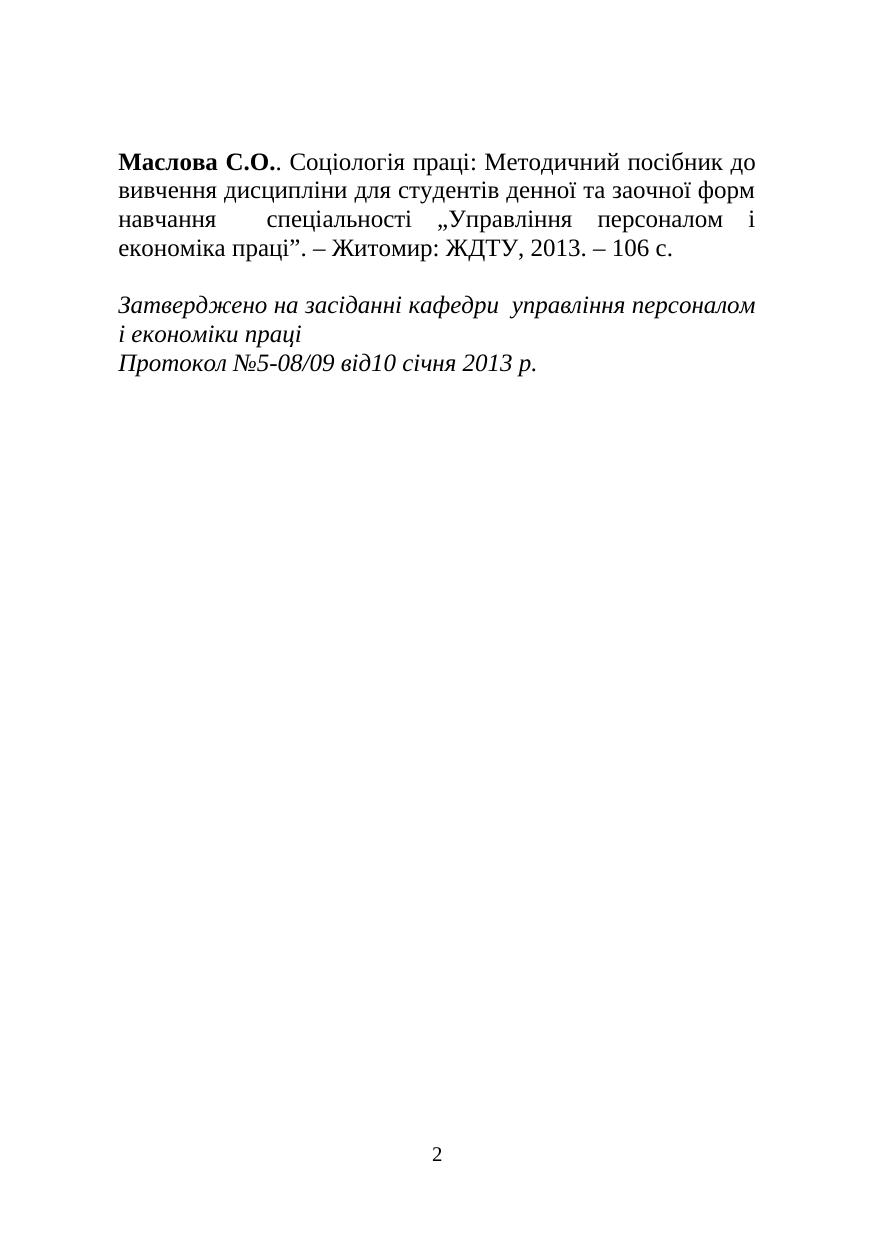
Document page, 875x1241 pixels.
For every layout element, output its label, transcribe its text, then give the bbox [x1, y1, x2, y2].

text Затверджено на засіданні кафедри управління персоналом і економіки праці [118, 291, 756, 348]
text Маслова С.О.. Соціологія праці: Методичний посібник до вивчення дисципліни для студентів денної та заочної форм навчання спеціальності „Управління персоналом і економіка праці”. – Житомир: ЖДТУ, 2013. – 106 с. [118, 147, 756, 262]
text Протокол №5-08/09 від10 січня 2013 р. [118, 348, 756, 377]
